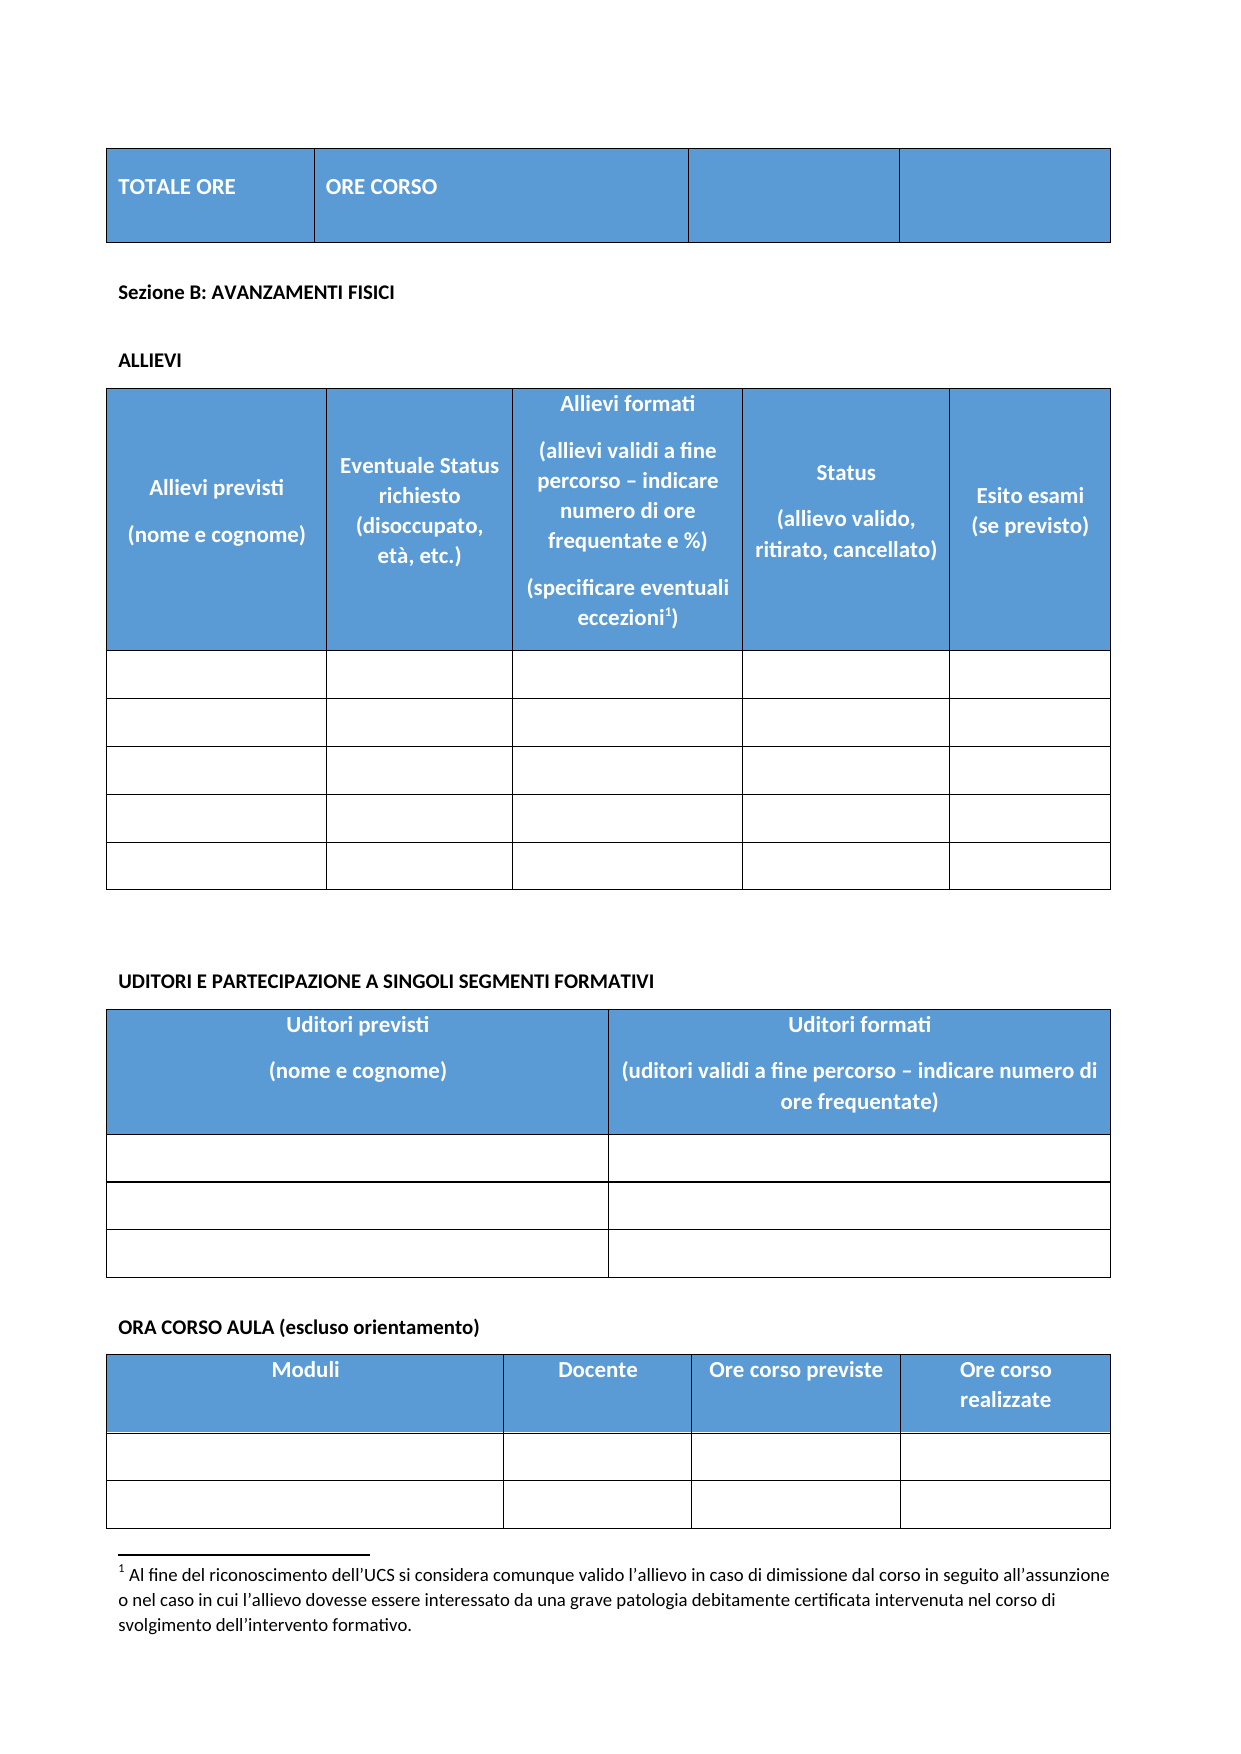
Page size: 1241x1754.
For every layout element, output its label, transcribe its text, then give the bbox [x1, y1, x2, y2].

table_cell [107, 1230, 608, 1277]
table_cell [743, 747, 949, 794]
table_cell [107, 843, 326, 889]
table_header Allievi formati (allievi validi a fine percorso – indicare numero di ore frequentate e %) (specificare eventuali eccezioni) [513, 389, 742, 650]
table_cell [901, 1481, 1110, 1528]
table_cell [107, 1183, 608, 1229]
table_cell [743, 651, 949, 698]
table_cell [327, 795, 512, 842]
text ORA CORSO AULA (escluso orientamento) [118, 1320, 1122, 1338]
table_cell [107, 1135, 608, 1181]
table_header Moduli [107, 1355, 503, 1432]
table_cell [950, 699, 1110, 746]
table_cell TOTALE ORE [107, 149, 314, 242]
table_cell [950, 843, 1110, 889]
table_cell [950, 747, 1110, 794]
table_cell ORE CORSO [315, 149, 688, 242]
table_cell [950, 651, 1110, 698]
table_header Ore corso realizzate [901, 1355, 1110, 1432]
table_cell [504, 1481, 691, 1528]
table_cell [107, 1481, 503, 1528]
table_header Esito esami (se previsto) [950, 389, 1110, 650]
table_cell [743, 699, 949, 746]
table_cell [609, 1135, 1110, 1181]
table_header Uditori previsti (nome e cognome) [107, 1010, 608, 1134]
table_cell [609, 1230, 1110, 1277]
table_cell [107, 1434, 503, 1480]
table_header Docente [504, 1355, 691, 1432]
table_header Status (allievo valido, ritirato, cancellato) [743, 389, 949, 650]
table_cell [692, 1481, 900, 1528]
text Sezione B: AVANZAMENTI FISICI [118, 285, 1122, 303]
table_cell [107, 795, 326, 842]
table_header Ore corso previste [692, 1355, 900, 1432]
table_cell [743, 795, 949, 842]
table_cell [513, 651, 742, 698]
table_cell [327, 747, 512, 794]
table_cell [692, 1434, 900, 1480]
text ALLIEVI [118, 354, 1122, 371]
table_cell [689, 149, 899, 242]
table_header Uditori formati (uditori validi a fine percorso – indicare numero di ore frequentate) [609, 1010, 1110, 1134]
table_cell [609, 1183, 1110, 1229]
table_cell [107, 651, 326, 698]
table_cell [513, 747, 742, 794]
table_header Allievi previsti (nome e cognome) [107, 389, 326, 650]
table_cell [327, 843, 512, 889]
table_cell [107, 747, 326, 794]
table_cell [950, 795, 1110, 842]
table_cell [513, 843, 742, 889]
table_cell [513, 795, 742, 842]
table_cell [327, 651, 512, 698]
table_cell [107, 699, 326, 746]
table_cell [504, 1434, 691, 1480]
table_cell [513, 699, 742, 746]
text UDITORI E PARTECIPAZIONE A SINGOLI SEGMENTI FORMATIVI [118, 974, 1122, 992]
table_cell [901, 1434, 1110, 1480]
table_cell [743, 843, 949, 889]
table_header Eventuale Status richiesto (disoccupato, età, etc.) [327, 389, 512, 650]
table_cell [900, 149, 1110, 242]
table_cell [327, 699, 512, 746]
